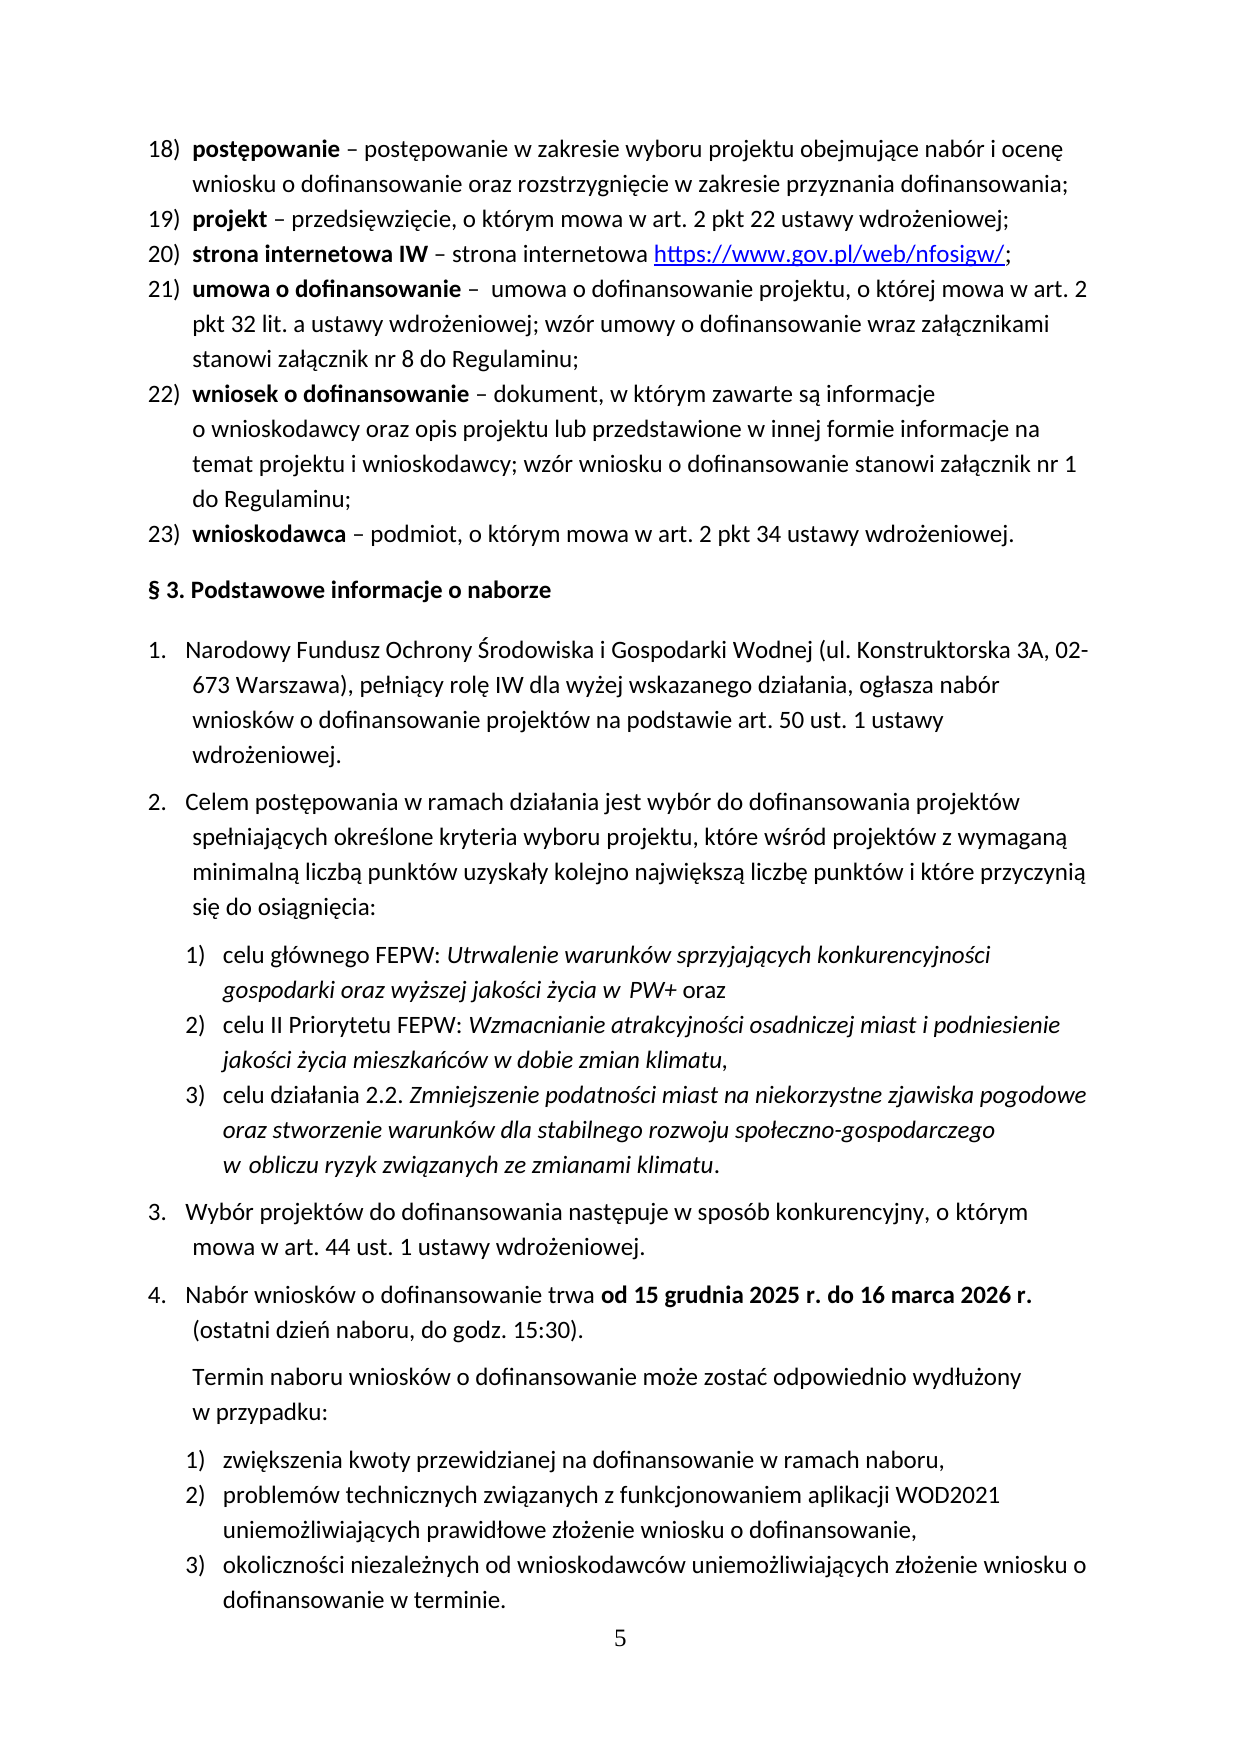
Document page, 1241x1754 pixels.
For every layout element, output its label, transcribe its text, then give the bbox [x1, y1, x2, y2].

list wnioskodawca – podmiot, o którym mowa w art. 2 pkt 34 ustawy wdrożeniowej. [148, 518, 1092, 549]
text Termin naboru wniosków o dofinansowanie może zostać odpowiednio wydłużony w przypadku: [192, 1361, 1092, 1427]
list strona internetowa IW – strona internetowa https://www.gov.pl/web/nfosigw/; [148, 238, 1092, 269]
list problemów technicznych związanych z funkcjonowaniem aplikacji WOD2021 uniemożliwiających prawidłowe złożenie wniosku o dofinansowanie, [185, 1479, 1092, 1544]
list celu głównego FEPW: Utrwalenie warunków sprzyjających konkurencyjności gospodarki oraz wyższej jakości życia w PW+ oraz [185, 939, 1092, 1004]
list zwiększenia kwoty przewidzianej na dofinansowanie w ramach naboru, [185, 1444, 1092, 1474]
list Narodowy Fundusz Ochrony Środowiska i Gospodarki Wodnej (ul. Konstruktorska 3A, 02-673 Warszawa), pełniący rolę IW dla wyżej wskazanego działania, ogłasza nabór wniosków o dofinansowanie projektów na podstawie art. 50 ust. 1 ustawy wdrożeniowej. [148, 634, 1092, 769]
list postępowanie – postępowanie w zakresie wyboru projektu obejmujące nabór i ocenę wniosku o dofinansowanie oraz rozstrzygnięcie w zakresie przyznania dofinansowania; [148, 133, 1092, 199]
list wniosek o dofinansowanie – dokument, w którym zawarte są informacje o wnioskodawcy oraz opis projektu lub przedstawione w innej formie informacje na temat projektu i wnioskodawcy; wzór wniosku o dofinansowanie stanowi załącznik nr 1 do Regulaminu; [148, 378, 1092, 514]
list okoliczności niezależnych od wnioskodawców uniemożliwiających złożenie wniosku o dofinansowanie w terminie. [185, 1549, 1092, 1614]
list umowa o dofinansowanie – umowa o dofinansowanie projektu, o której mowa w art. 2 pkt 32 lit. a ustawy wdrożeniowej; wzór umowy o dofinansowanie wraz załącznikami stanowi załącznik nr 8 do Regulaminu; [148, 273, 1092, 374]
list celu działania 2.2. Zmniejszenie podatności miast na niekorzystne zjawiska pogodowe oraz stworzenie warunków dla stabilnego rozwoju społeczno-gospodarczego w obliczu ryzyk związanych ze zmianami klimatu. [185, 1079, 1092, 1179]
list Wybór projektów do dofinansowania następuje w sposób konkurencyjny, o którym mowa w art. 44 ust. 1 ustawy wdrożeniowej. [148, 1196, 1092, 1262]
subtitle § 3. Podstawowe informacje o naborze [148, 574, 1092, 604]
list projekt – przedsięwzięcie, o którym mowa w art. 2 pkt 22 ustawy wdrożeniowej; [148, 203, 1092, 234]
list Celem postępowania w ramach działania jest wybór do dofinansowania projektów spełniających określone kryteria wyboru projektu, które wśród projektów z wymaganą minimalną liczbą punktów uzyskały kolejno największą liczbę punktów i które przyczynią się do osiągnięcia: [148, 786, 1092, 922]
list celu II Priorytetu FEPW: Wzmacnianie atrakcyjności osadniczej miast i podniesienie jakości życia mieszkańców w dobie zmian klimatu, [185, 1009, 1092, 1074]
list Nabór wniosków o dofinansowanie trwa od 15 grudnia 2025 r. do 16 marca 2026 r. (ostatni dzień naboru, do godz. 15:30). [148, 1279, 1092, 1344]
